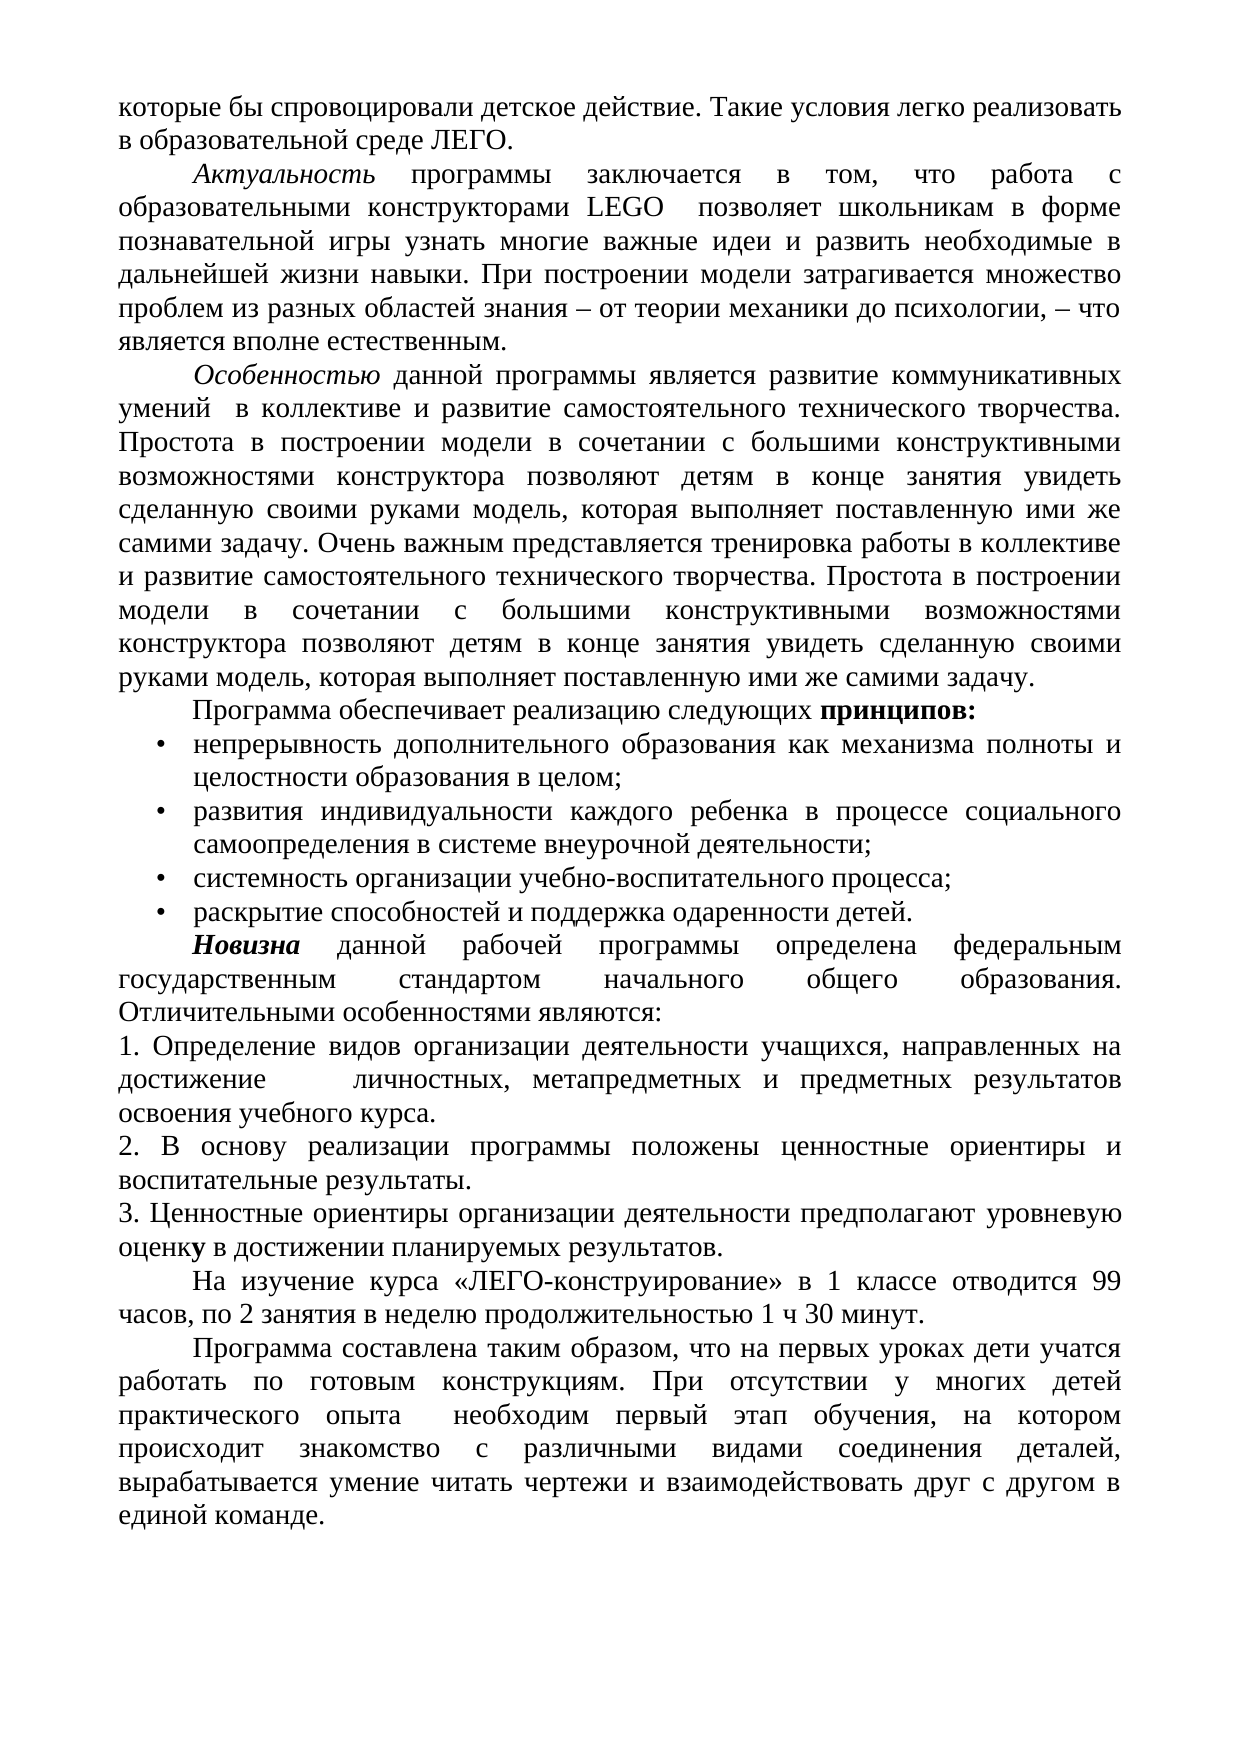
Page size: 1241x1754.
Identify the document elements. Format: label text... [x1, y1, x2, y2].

text Новизна данной рабочей программы определена федеральным государственным стандартом начального общего образования. Отличительными особенностями являются: [118, 927, 1122, 1028]
text На изучение курса «ЛЕГО-конструирование» в 1 классе отводится 99 часов, по 2 занятия в неделю продолжительностью 1 ч 30 минут. [118, 1263, 1122, 1330]
text Программа обеспечивает реализацию следующих принципов: [118, 692, 1122, 726]
text Актуальность программы заключается в том, что работа с образовательными конструкторами LEGO позволяет школьникам в форме познавательной игры узнать многие важные идеи и развить необходимые в дальнейшей жизни навыки. При построении модели затрагивается множество проблем из разных областей знания – от теории механики до психологии, – что является вполне естественным. [118, 156, 1122, 357]
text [118, 89, 1122, 156]
list развития индивидуальности каждого ребенка в процессе социального самоопределения в системе внеурочной деятельности; [156, 793, 1122, 860]
list раскрытие способностей и поддержка одаренности детей. [156, 894, 1122, 927]
text Программа составлена таким образом, что на первых уроках дети учатся работать по готовым конструкциям. При отсутствии у многих детей практического опыта необходим первый этап обучения, на котором происходит знакомство с различными видами соединения деталей, вырабатывается умение читать чертежи и взаимодействовать друг с другом в единой команде. [118, 1330, 1122, 1531]
text 2. В основу реализации программы положены ценностные ориентиры и воспитательные результаты. [118, 1128, 1122, 1196]
list непрерывность дополнительного образования как механизма полноты и целостности образования в целом; [156, 726, 1122, 793]
text 1. Определение видов организации деятельности учащихся, направленных на достижение личностных, метапредметных и предметных результатов освоения учебного курса. [118, 1028, 1122, 1128]
text Особенностью данной программы является развитие коммуникативных умений в коллективе и развитие самостоятельного технического творчества. Простота в построении модели в сочетании с большими конструктивными возможностями конструктора позволяют детям в конце занятия увидеть сделанную своими руками модель, которая выполняет поставленную ими же самими задачу. Очень важным представляется тренировка работы в коллективе и развитие самостоятельного технического творчества. Простота в построении модели в сочетании с большими конструктивными возможностями конструктора позволяют детям в конце занятия увидеть сделанную своими руками модель, которая выполняет поставленную ими же самими задачу. [118, 357, 1122, 692]
text 3. Ценностные ориентиры организации деятельности предполагают уровневую оценку в достижении планируемых результатов. [118, 1196, 1122, 1263]
list системность организации учебно-воспитательного процесса; [156, 860, 1122, 894]
